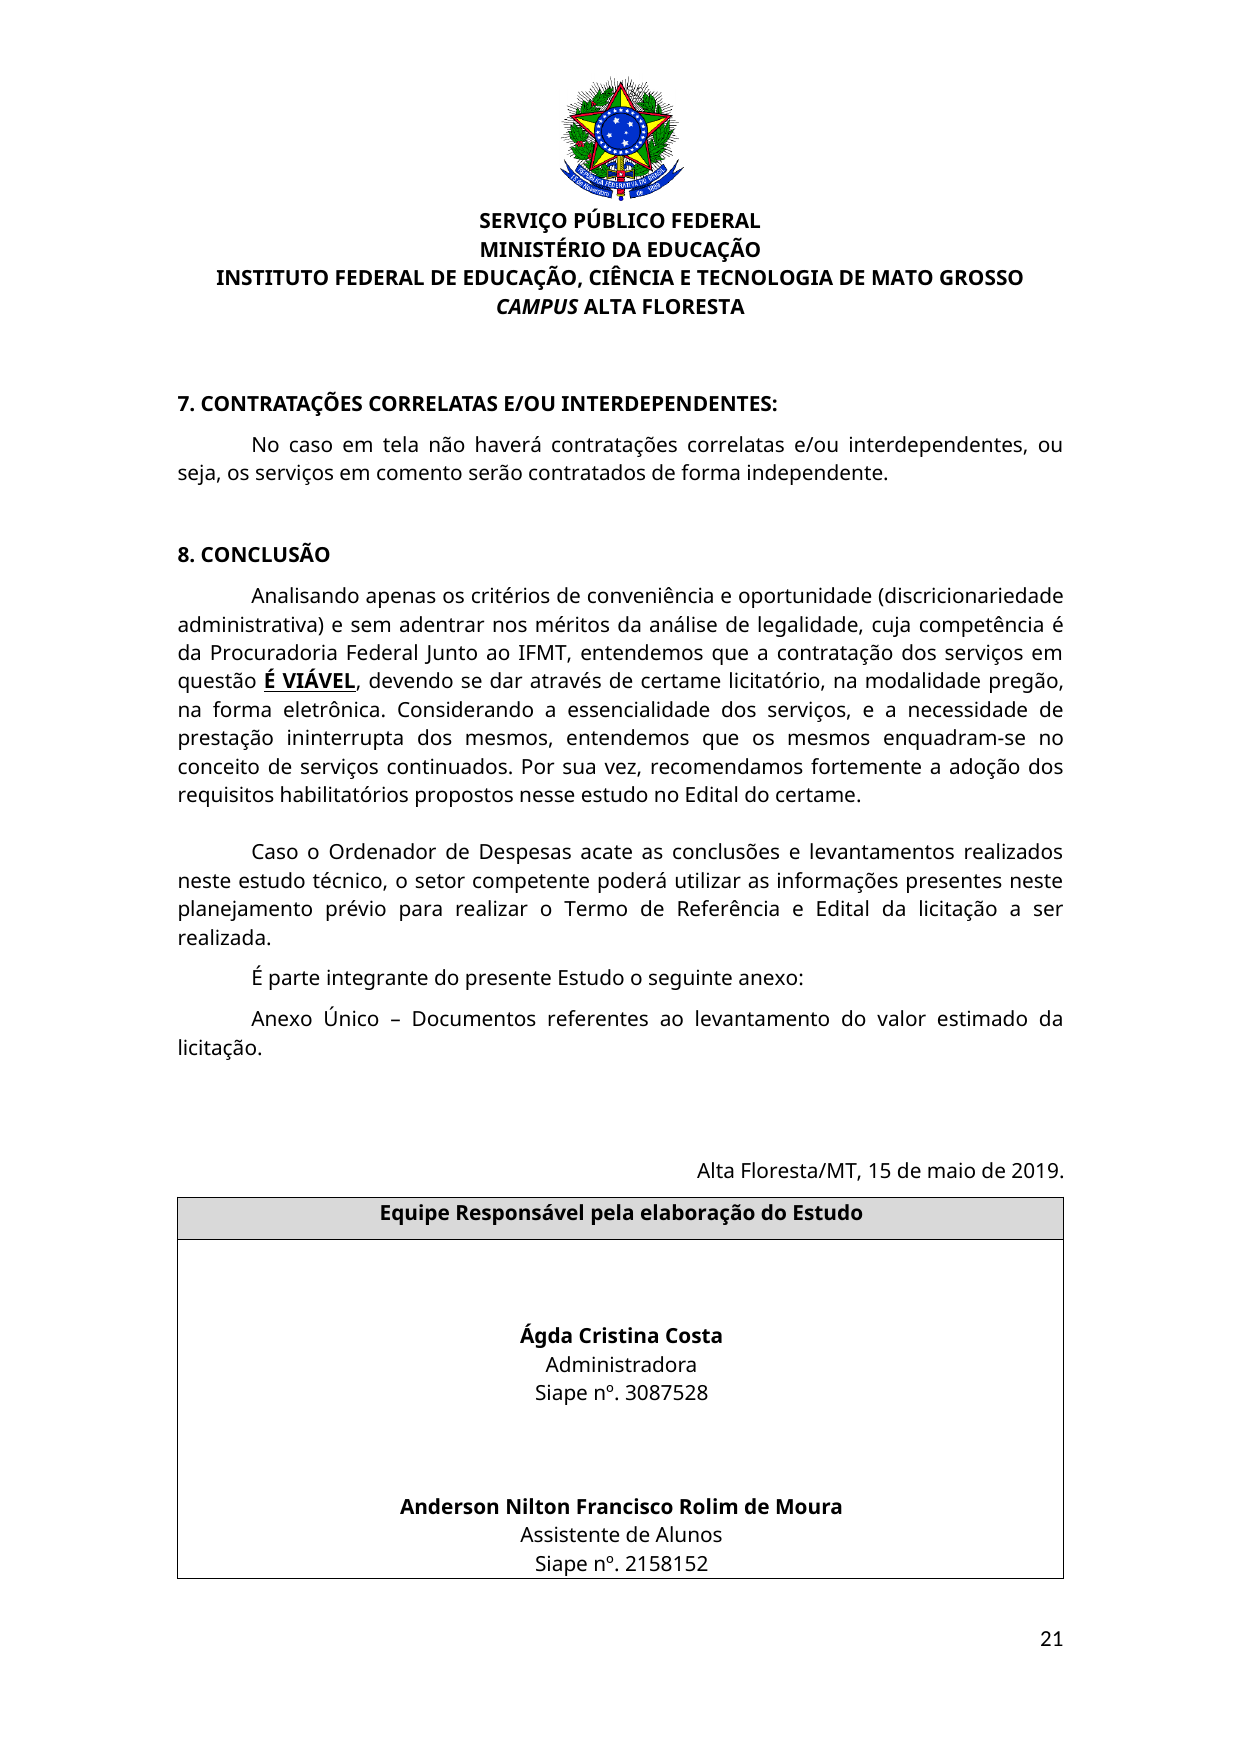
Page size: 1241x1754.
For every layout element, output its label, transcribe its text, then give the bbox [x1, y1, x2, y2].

text Alta Floresta/MT, 15 de maio de 2019. [177, 1156, 1064, 1184]
text É parte integrante do presente Estudo o seguinte anexo: [177, 963, 1064, 992]
text Anexo Único – Documentos referentes ao levantamento do valor estimado da licitação. [177, 1004, 1064, 1061]
text 8. CONCLUSÃO [177, 540, 1064, 569]
picture [553, 73, 687, 203]
list Caso o Ordenador de Despesas acate as conclusões e levantamentos realizados neste estudo técnico, o setor competente poderá utilizar as informações presentes neste planejamento prévio para realizar o Termo de Referência e Edital da licitação a ser realizada. [177, 837, 1064, 951]
list Analisando apenas os critérios de conveniência e oportunidade (discricionariedade administrativa) e sem adentrar nos méritos da análise de legalidade, cuja competência é da Procuradoria Federal Junto ao IFMT, entendemos que a contratação dos serviços em questão É VIÁVEL, devendo se dar através de certame licitatório, na modalidade pregão, na forma eletrônica. Considerando a essencialidade dos serviços, e a necessidade de prestação ininterrupta dos mesmos, entendemos que os mesmos enquadram-se no conceito de serviços continuados. Por sua vez, recomendamos fortemente a adoção dos requisitos habilitatórios propostos nesse estudo no Edital do certame. [177, 581, 1064, 809]
table_header Equipe Responsável pela elaboração do Estudo [178, 1198, 1063, 1239]
text No caso em tela não haverá contratações correlatas e/ou interdependentes, ou seja, os serviços em comento serão contratados de forma independente. [177, 430, 1064, 487]
text 7. CONTRATAÇÕES CORRELATAS E/OU INTERDEPENDENTES: [177, 389, 1063, 418]
